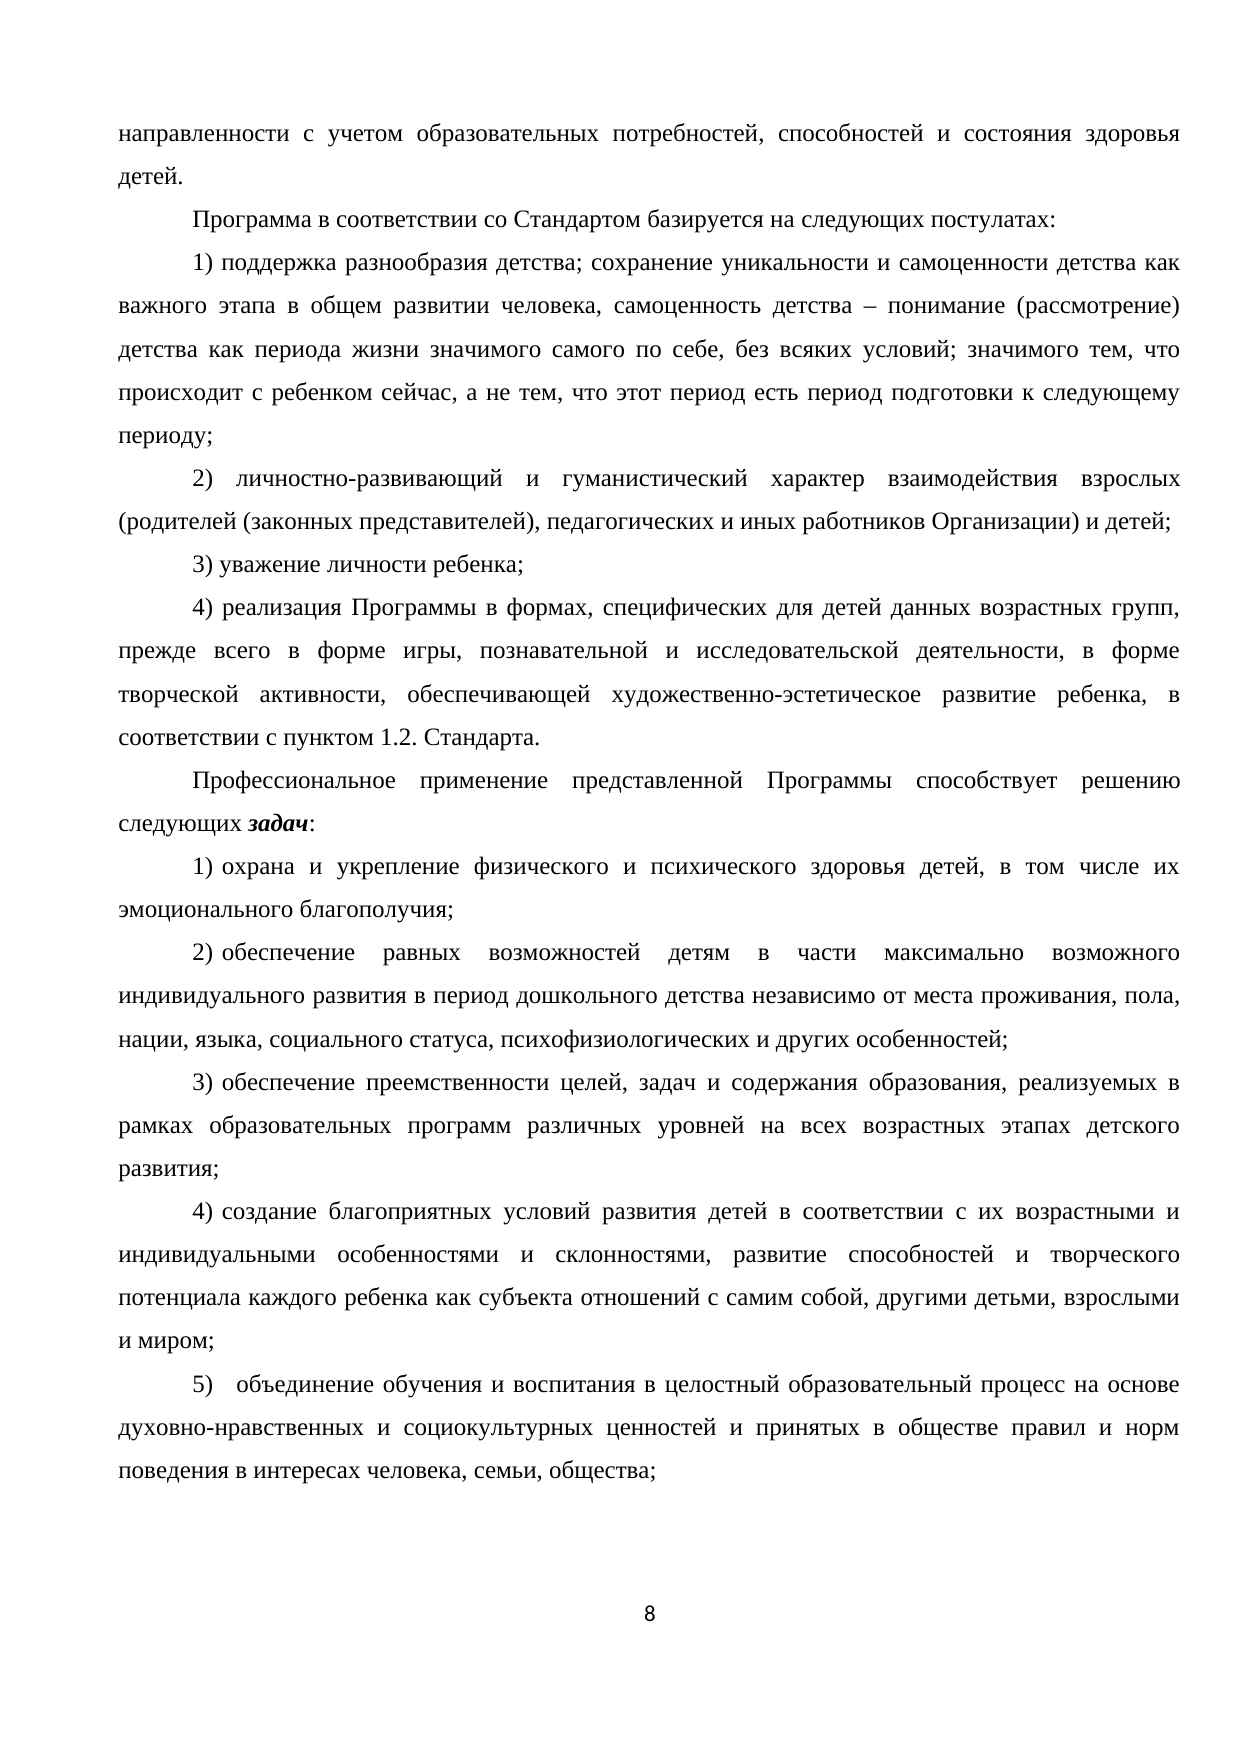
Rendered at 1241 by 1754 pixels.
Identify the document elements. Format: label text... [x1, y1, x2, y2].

text Программа в соответствии со Стандартом базируется на следующих постулатах: [118, 204, 1181, 233]
text 3) уважение личности ребенка; [118, 549, 1181, 578]
list обеспечение равных возможностей детям в части максимально возможного индивидуального развития в период дошкольного детства независимо от места проживания, пола, нации, языка, социального статуса, психофизиологических и других особенностей; [118, 937, 1181, 1052]
text 1) поддержка разнообразия детства; сохранение уникальности и самоценности детства как важного этапа в общем развитии человека, самоценность детства – понимание (рассмотрение) детства как периода жизни значимого самого по себе, без всяких условий; значимого тем, что происходит с ребенком сейчас, а не тем, что этот период есть период подготовки к следующему периоду; [118, 247, 1181, 449]
list объединение обучения и воспитания в целостный образовательный процесс на основе духовно-нравственных и социокультурных ценностей и принятых в обществе правил и норм поведения в интересах человека, семьи, общества; [118, 1369, 1181, 1484]
text Профессиональное применение представленной Программы способствует решению следующих задач: [118, 765, 1181, 837]
text 4) реализация Программы в формах, специфических для детей данных возрастных групп, прежде всего в форме игры, познавательной и исследовательской деятельности, в форме творческой активности, обеспечивающей художественно-эстетическое развитие ребенка, в соответствии с пунктом 1.2. Стандарта. [118, 592, 1181, 751]
list создание благоприятных условий развития детей в соответствии с их возрастными и индивидуальными особенностями и склонностями, развитие способностей и творческого потенциала каждого ребенка как субъекта отношений с самим собой, другими детьми, взрослыми и миром; [118, 1196, 1181, 1354]
list обеспечение преемственности целей, задач и содержания образования, реализуемых в рамках образовательных программ различных уровней на всех возрастных этапах детского развития; [118, 1067, 1181, 1182]
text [118, 118, 1181, 190]
text 2) личностно-развивающий и гуманистический характер взаимодействия взрослых (родителей (законных представителей), педагогических и иных работников Организации) и детей; [118, 463, 1181, 535]
list охрана и укрепление физического и психического здоровья детей, в том числе их эмоционального благополучия; [118, 851, 1181, 923]
